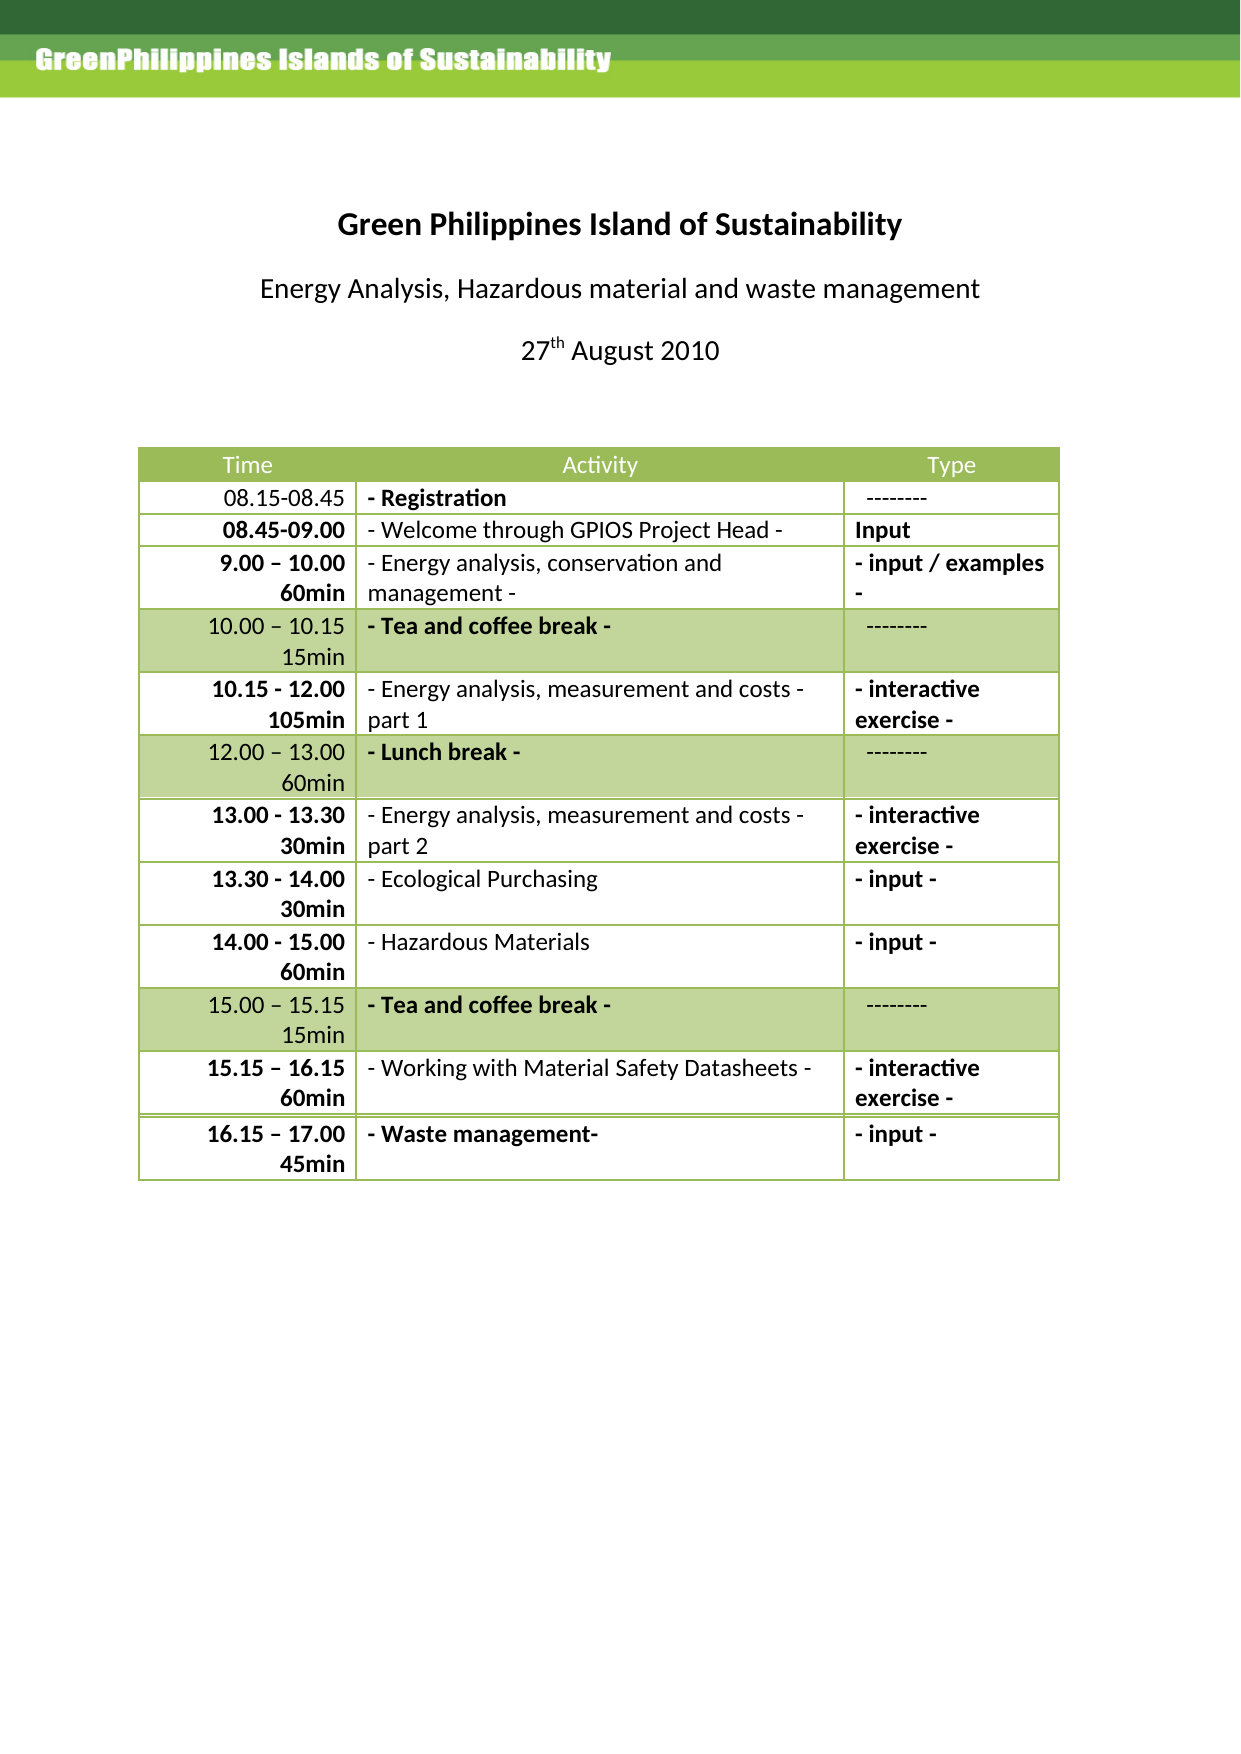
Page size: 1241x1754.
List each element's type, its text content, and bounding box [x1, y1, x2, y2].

table_cell 10.00 – 10.15 15min [140, 610, 355, 671]
table_cell 10.15 - 12.00 105min [140, 673, 355, 734]
table_header Time [140, 449, 355, 480]
text Green Philippines Island of Sustainability [150, 203, 1090, 244]
table_cell - input - [845, 863, 1058, 924]
table_cell 9.00 – 10.00 60min [140, 547, 355, 608]
table_cell - Energy analysis, measurement and costs - part 2 [357, 800, 843, 861]
table_cell 13.00 - 13.30 30min [140, 800, 355, 861]
table_cell 15.15 – 16.15 60min [140, 1052, 355, 1113]
table_cell - interactive exercise - [845, 1052, 1058, 1113]
text 27th August 2010 [150, 332, 1090, 368]
table_cell - Energy analysis, measurement and costs - part 1 [357, 673, 843, 734]
table_cell - Waste management- [357, 1118, 843, 1179]
table_cell 15.00 – 15.15 15min [140, 989, 355, 1050]
table_cell -------- [845, 610, 1058, 671]
table_cell Input [845, 515, 1058, 545]
table_cell - Lunch break - [357, 736, 843, 797]
table_cell - interactive exercise - [845, 673, 1058, 734]
table_cell - input / examples - [845, 547, 1058, 608]
table_cell 13.30 - 14.00 30min [140, 863, 355, 924]
table_cell - Hazardous Materials [357, 926, 843, 987]
table_cell - interactive exercise - [845, 800, 1058, 861]
table_cell - Ecological Purchasing [357, 863, 843, 924]
table_cell 16.15 – 17.00 45min [140, 1118, 355, 1179]
table_cell 12.00 – 13.00 60min [140, 736, 355, 797]
table_header Type [845, 449, 1058, 480]
table_cell - input - [845, 1118, 1058, 1179]
table_cell 14.00 - 15.00 60min [140, 926, 355, 987]
table_cell 08.15-08.45 [140, 482, 355, 512]
table_cell - Energy analysis, conservation and management - [357, 547, 843, 608]
table_cell -------- [845, 482, 1058, 512]
table_cell -------- [845, 989, 1058, 1050]
table_cell - Registration [357, 482, 843, 512]
table_header Activity [357, 449, 843, 480]
text Energy Analysis, Hazardous material and waste management [150, 271, 1090, 306]
table_cell - Welcome through GPIOS Project Head - [357, 515, 843, 545]
picture [0, 0, 1241, 101]
table_cell - Working with Material Safety Datasheets - [357, 1052, 843, 1113]
table_cell 08.45-09.00 [140, 515, 355, 545]
table_cell - Tea and coffee break - [357, 989, 843, 1050]
table_cell - input - [845, 926, 1058, 987]
table_cell - Tea and coffee break - [357, 610, 843, 671]
table_cell -------- [845, 736, 1058, 797]
